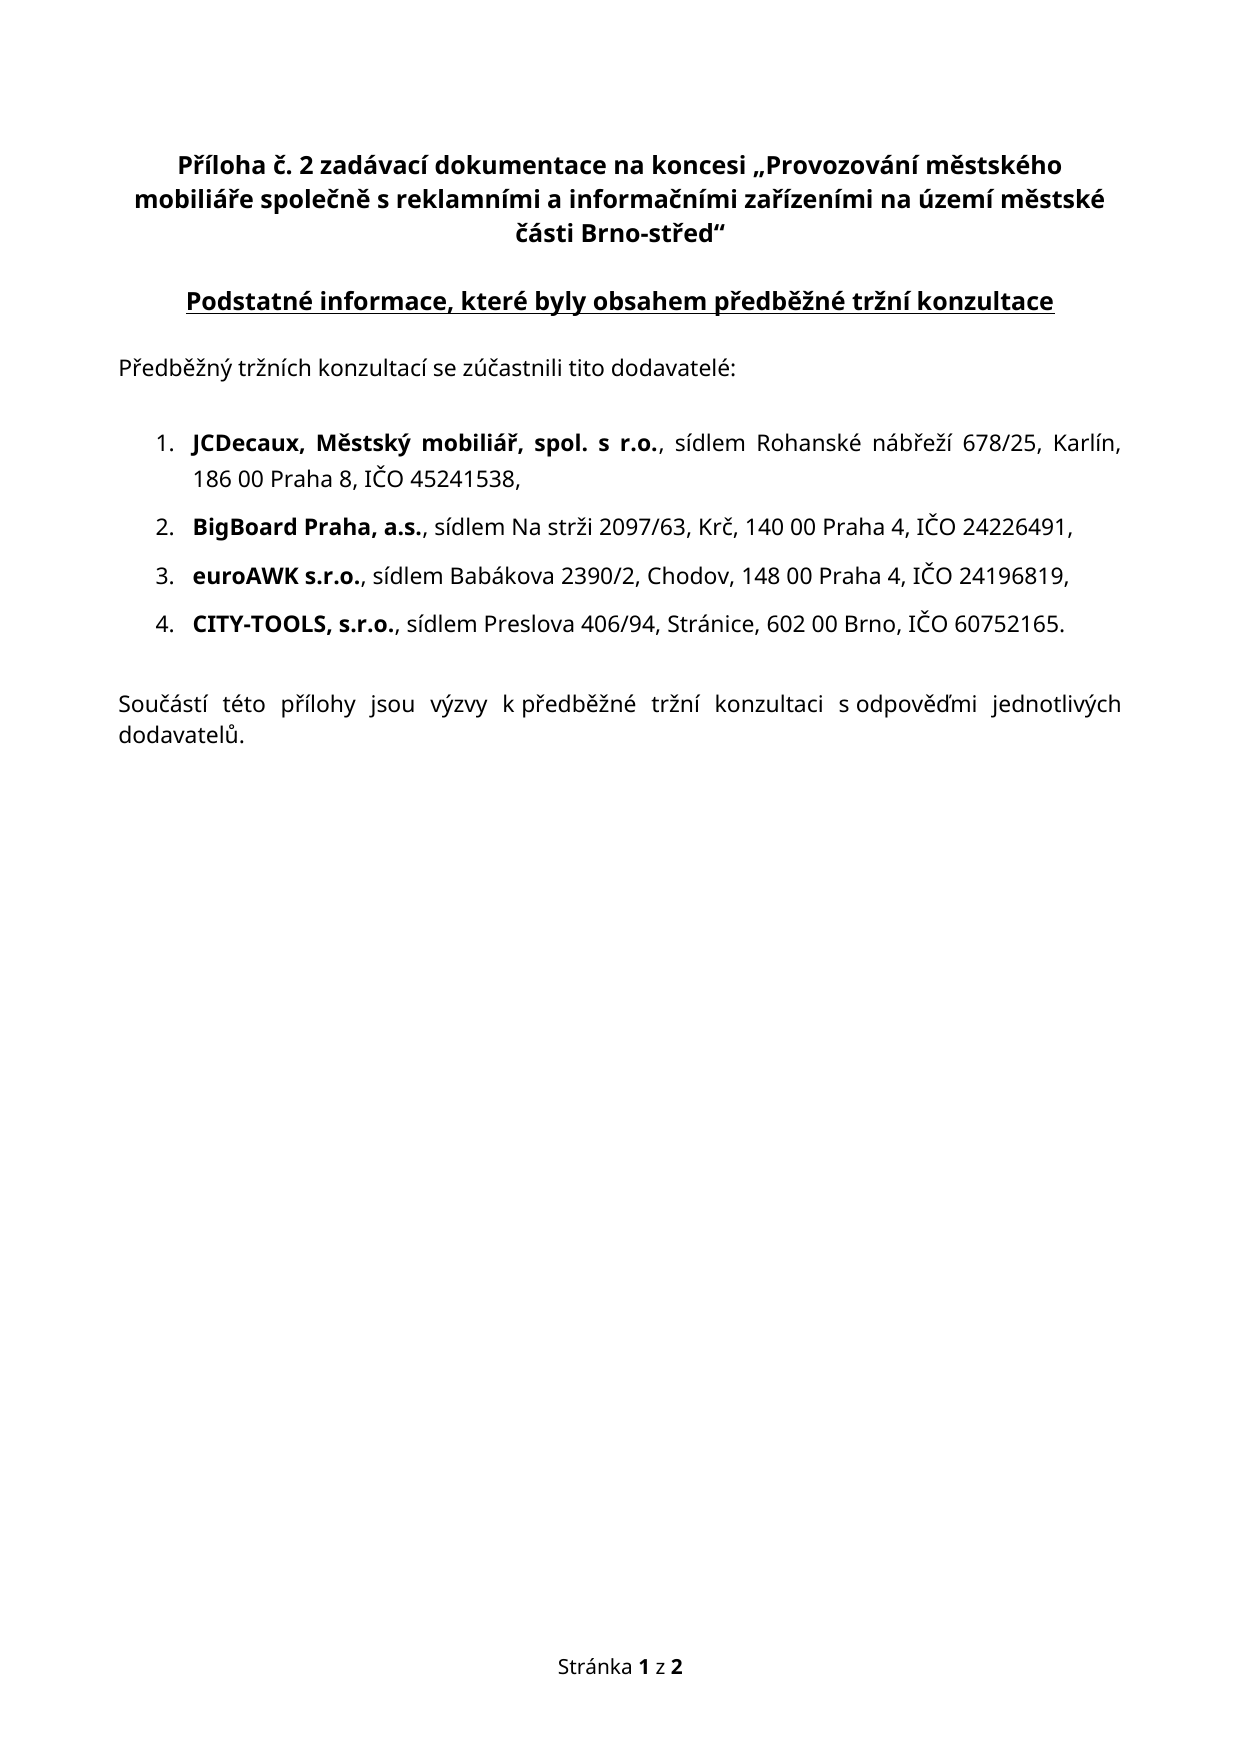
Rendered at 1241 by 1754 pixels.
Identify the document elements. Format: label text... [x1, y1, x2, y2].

text Příloha č. 2 zadávací dokumentace na koncesi „Provozování městského mobiliáře společně s reklamními a informačními zařízeními na území městské části Brno-střed“ [118, 148, 1122, 250]
text Předběžný tržních konzultací se zúčastnili tito dodavatelé: [118, 352, 1122, 383]
list JCDecaux, Městský mobiliář, spol. s r.o., sídlem Rohanské nábřeží 678/25, Karlín, 186 00 Praha 8, IČO 45241538, [155, 427, 1122, 494]
list euroAWK s.r.o., sídlem Babákova 2390/2, Chodov, 148 00 Praha 4, IČO 24196819, [155, 560, 1122, 591]
text Podstatné informace, které byly obsahem předběžné tržní konzultace [118, 284, 1122, 318]
list CITY-TOOLS, s.r.o., sídlem Preslova 406/94, Stránice, 602 00 Brno, IČO 60752165. [155, 608, 1122, 639]
text Součástí této přílohy jsou výzvy k předběžné tržní konzultaci s odpověďmi jednotlivých dodavatelů. [118, 688, 1122, 750]
list BigBoard Praha, a.s., sídlem Na strži 2097/63, Krč, 140 00 Praha 4, IČO 24226491, [155, 511, 1122, 543]
